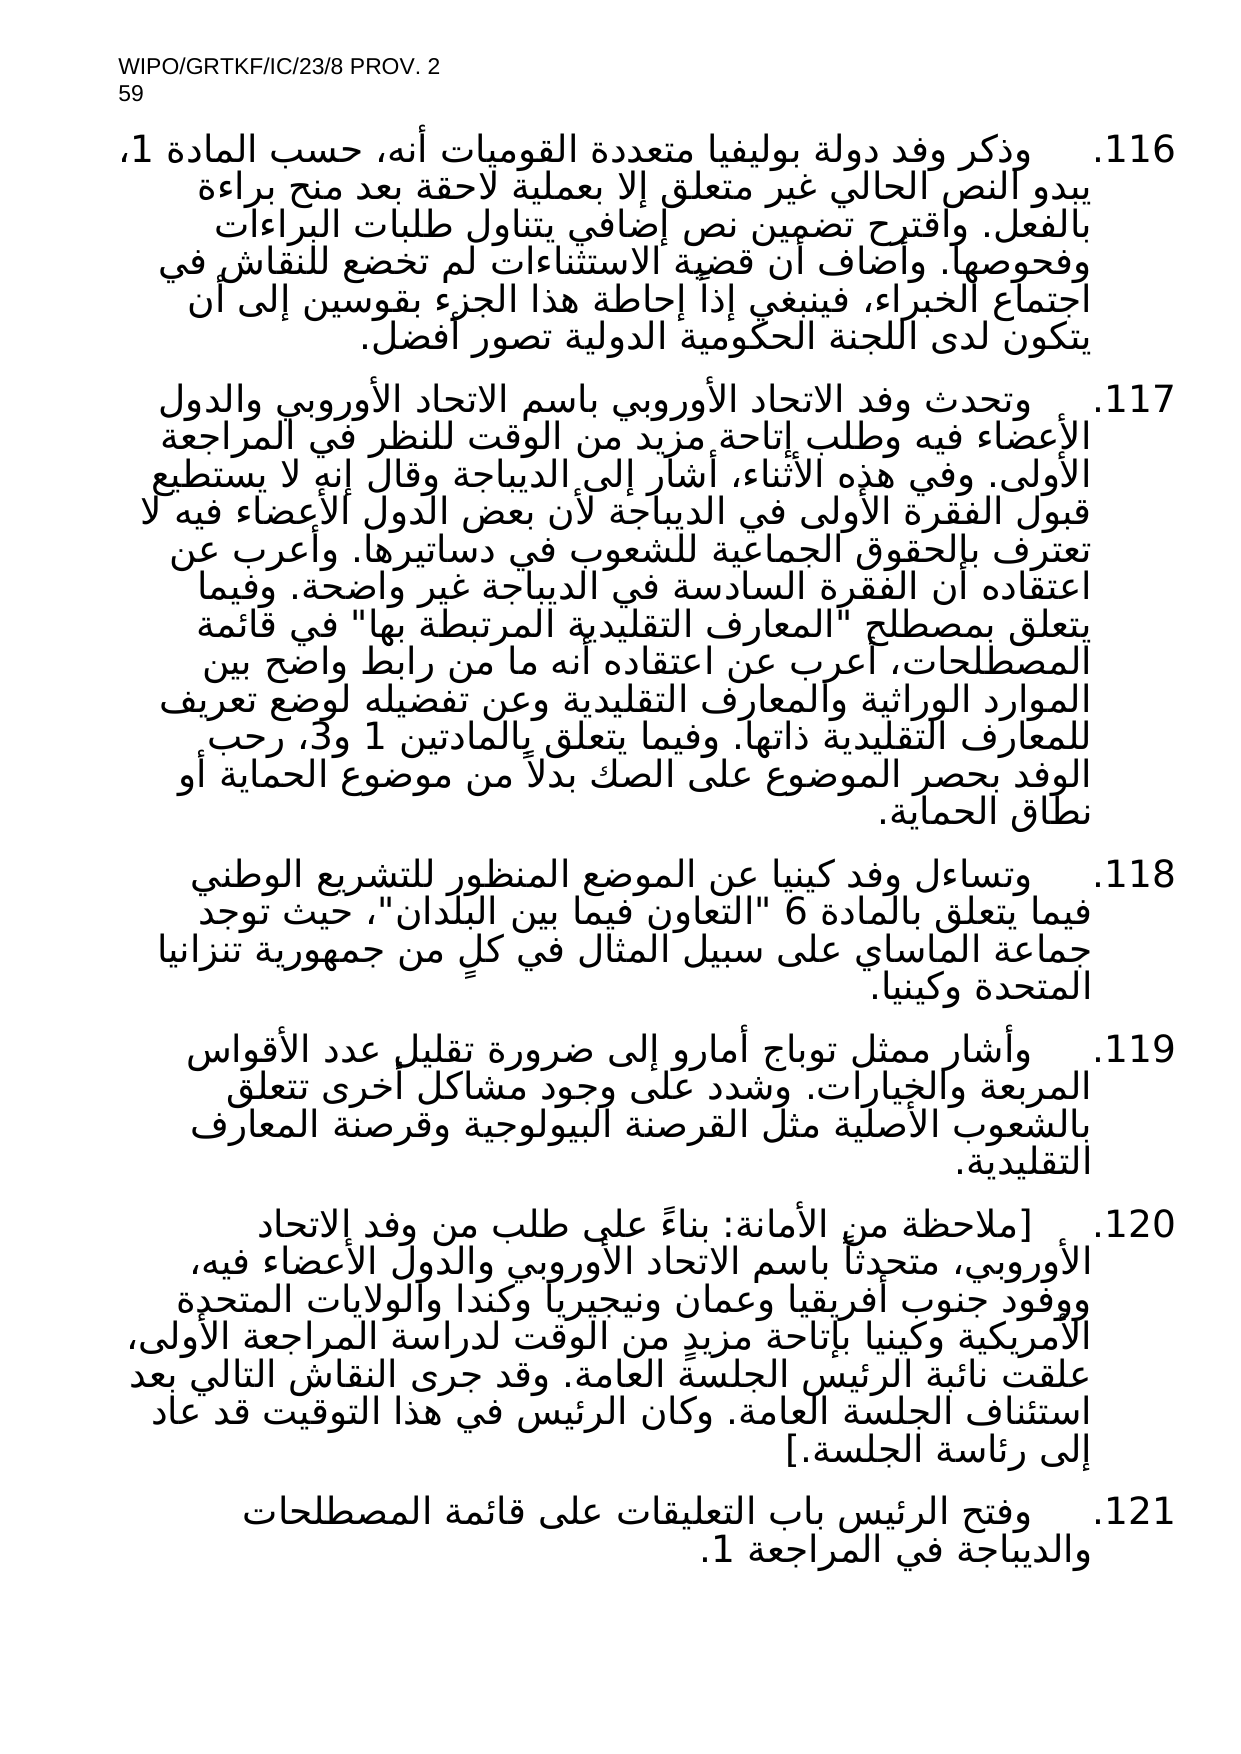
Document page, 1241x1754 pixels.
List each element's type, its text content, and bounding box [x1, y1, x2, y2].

text وفتح الرئيس باب التعليقات على قائمة المصطلحات والديباجة في المراجعة 1. [118, 1495, 1092, 1570]
text وذكر وفد دولة بوليفيا متعددة القوميات أنه، حسب المادة 1، يبدو النص الحالي غير متعلق إلا بعملية لاحقة بعد منح براءة بالفعل. واقترح تضمين نص إضافي يتناول طلبات البراءات وفحوصها. وأضاف أن قضية الاستثناءات لم تخضع للنقاش في اجتماع الخبراء، فينبغي إذاً إحاطة هذا الجزء بقوسين إلى أن يتكون لدى اللجنة الحكومية الدولية تصور أفضل. [118, 132, 1092, 357]
text [ملاحظة من الأمانة: بناءً على طلب من وفد الاتحاد الأوروبي، متحدثاً باسم الاتحاد الأوروبي والدول الأعضاء فيه، ووفود جنوب أفريقيا وعمان ونيجيريا وكندا والولايات المتحدة الأمريكية وكينيا بإتاحة مزيدٍ من الوقت لدراسة المراجعة الأولى، علقت نائبة الرئيس الجلسة العامة. وقد جرى النقاش التالي بعد استئناف الجلسة العامة. وكان الرئيس في هذا التوقيت قد عاد إلى رئاسة الجلسة.] [118, 1207, 1092, 1470]
text وتحدث وفد الاتحاد الأوروبي باسم الاتحاد الأوروبي والدول الأعضاء فيه وطلب إتاحة مزيد من الوقت للنظر في المراجعة الأولى. وفي هذه الأثناء، أشار إلى الديباجة وقال إنه لا يستطيع قبول الفقرة الأولى في الديباجة لأن بعض الدول الأعضاء فيه لا تعترف بالحقوق الجماعية للشعوب في دساتيرها. وأعرب عن اعتقاده أن الفقرة السادسة في الديباجة غير واضحة. وفيما يتعلق بمصطلح "المعارف التقليدية المرتبطة بها" في قائمة المصطلحات، أعرب عن اعتقاده أنه ما من رابط واضح بين الموارد الوراثية والمعارف التقليدية وعن تفضيله لوضع تعريف للمعارف التقليدية ذاتها. وفيما يتعلق بالمادتين 1 و3، رحب الوفد بحصر الموضوع على الصك بدلاً من موضوع الحماية أو نطاق الحماية. [118, 382, 1092, 832]
text وأشار ممثل توباج أمارو إلى ضرورة تقليل عدد الأقواس المربعة والخيارات. وشدد على وجود مشاكل أخرى تتعلق بالشعوب الأصلية مثل القرصنة البيولوجية وقرصنة المعارف التقليدية. [118, 1032, 1092, 1182]
text وتساءل وفد كينيا عن الموضع المنظور للتشريع الوطني فيما يتعلق بالمادة 6 "التعاون فيما بين البلدان"، حيث توجد جماعة الماساي على سبيل المثال في كلٍ من جمهورية تنزانيا المتحدة وكينيا. [118, 857, 1092, 1007]
